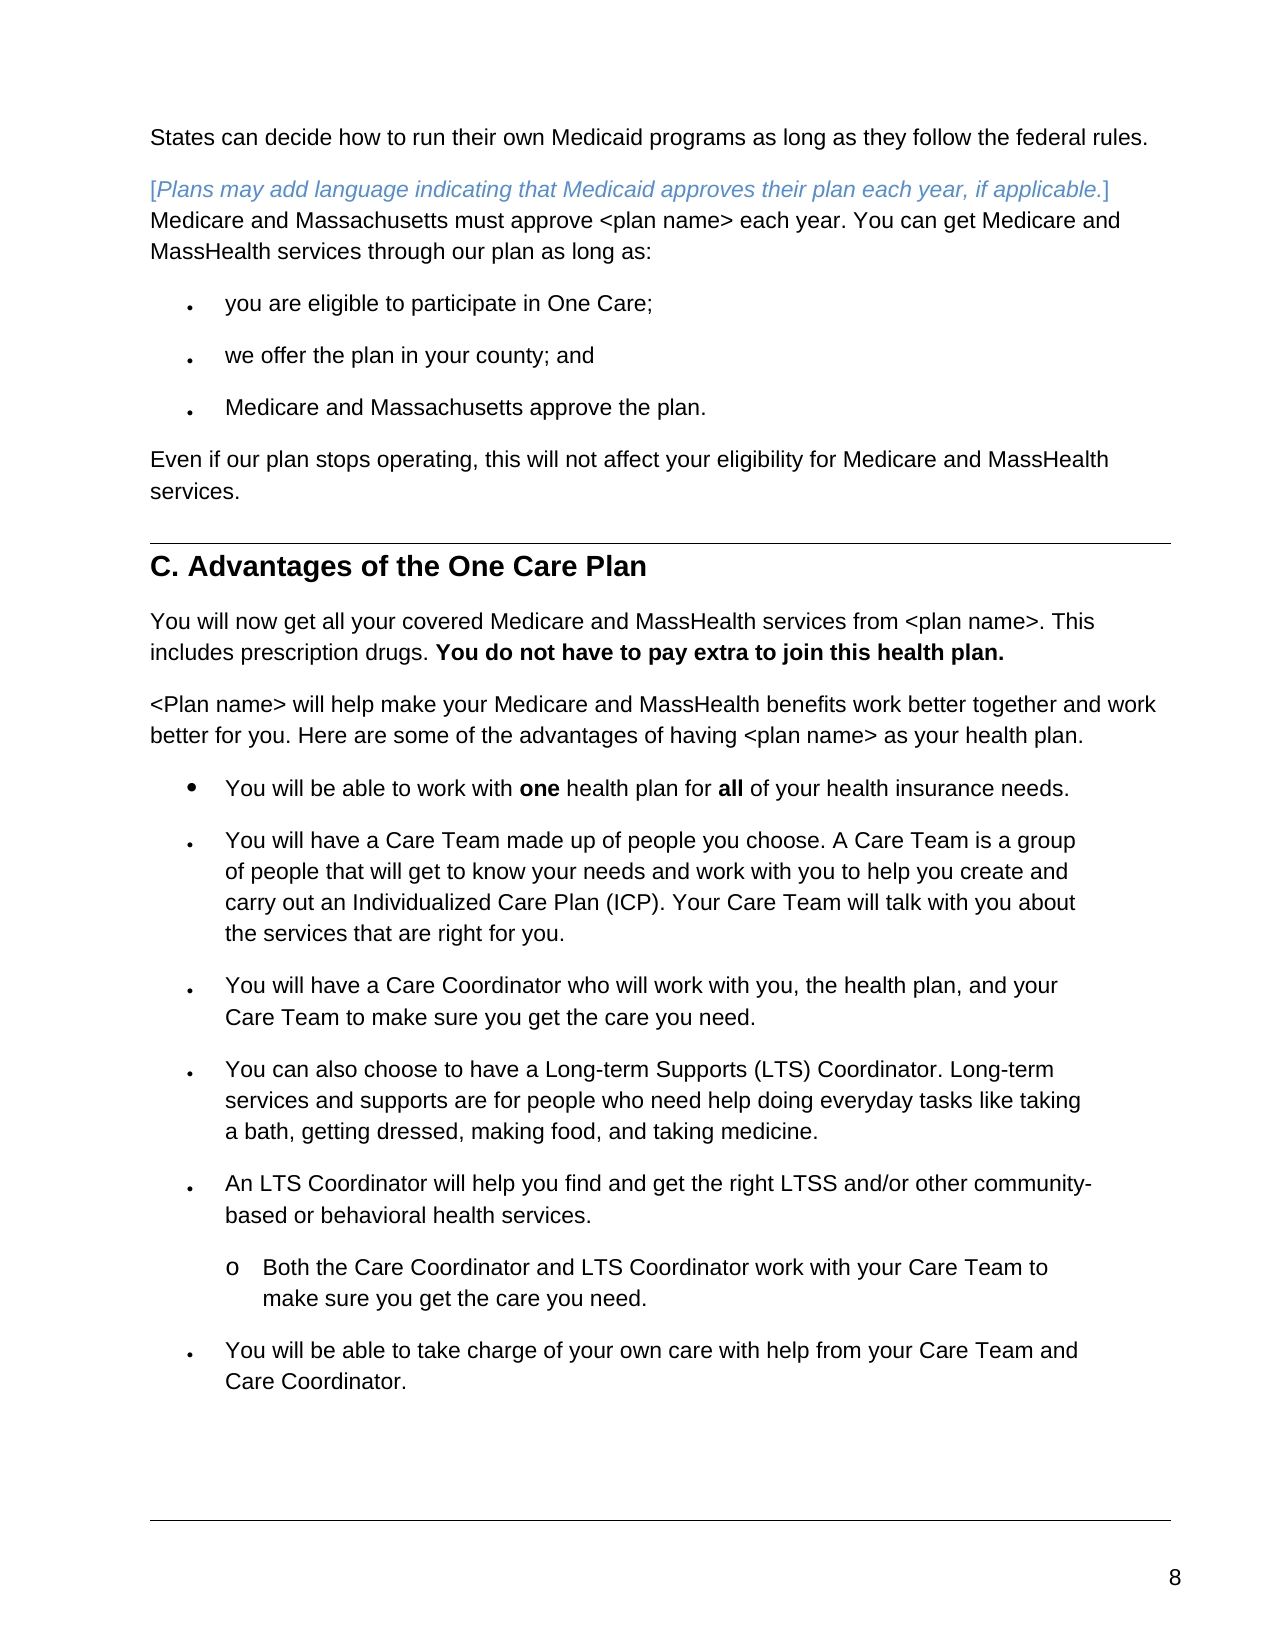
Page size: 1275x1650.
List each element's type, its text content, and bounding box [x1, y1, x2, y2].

list You will have a Care Team made up of people you choose. A Care Team is a group of people that will get to know your needs and work with you to help you create and carry out an Individualized Care Plan (ICP). Your Care Team will talk with you about the services that are right for you. [187, 823, 1096, 948]
list Both the Care Coordinator and LTS Coordinator work with your Care Team to make sure you get the care you need. [225, 1250, 1096, 1313]
text Even if our plan stops operating, this will not affect your eligibility for Medicare and MassHealth services. [150, 443, 1171, 505]
list You will have a Care Coordinator who will work with you, the health plan, and your Care Team to make sure you get the care you need. [187, 969, 1096, 1031]
text You will now get all your covered Medicare and MassHealth services from <plan name>. This includes prescription drugs. You do not have to pay extra to join this health plan. [150, 604, 1171, 667]
subtitle Advantages of the One Care Plan [150, 544, 1171, 583]
list You can also choose to have a Long-term Supports (LTS) Coordinator. Long-term services and supports are for people who need help doing everyday tasks like taking a bath, getting dressed, making food, and taking medicine. [187, 1052, 1096, 1146]
text States can decide how to run their own Medicaid programs as long as they follow the federal rules. [150, 120, 1171, 151]
text <Plan name> will help make your Medicare and MassHealth benefits work better together and work better for you. Here are some of the advantages of having <plan name> as your health plan. [150, 688, 1171, 750]
text [Plans may add language indicating that Medicaid approves their plan each year, if applicable.] Medicare and Massachusetts must approve <plan name> each year. You can get Medicare and MassHealth services through our plan as long as: [150, 172, 1171, 266]
list Medicare and Massachusetts approve the plan. [187, 391, 1171, 422]
list You will be able to work with one health plan for all of your health insurance needs. [187, 771, 1096, 802]
list you are eligible to participate in One Care; [187, 287, 1096, 318]
list An LTS Coordinator will help you find and get the right LTSS and/or other community-based or behavioral health services. [187, 1167, 1096, 1229]
list we offer the plan in your county; and [187, 339, 1096, 370]
list You will be able to take charge of your own care with help from your Care Team and Care Coordinator. [187, 1333, 1096, 1396]
